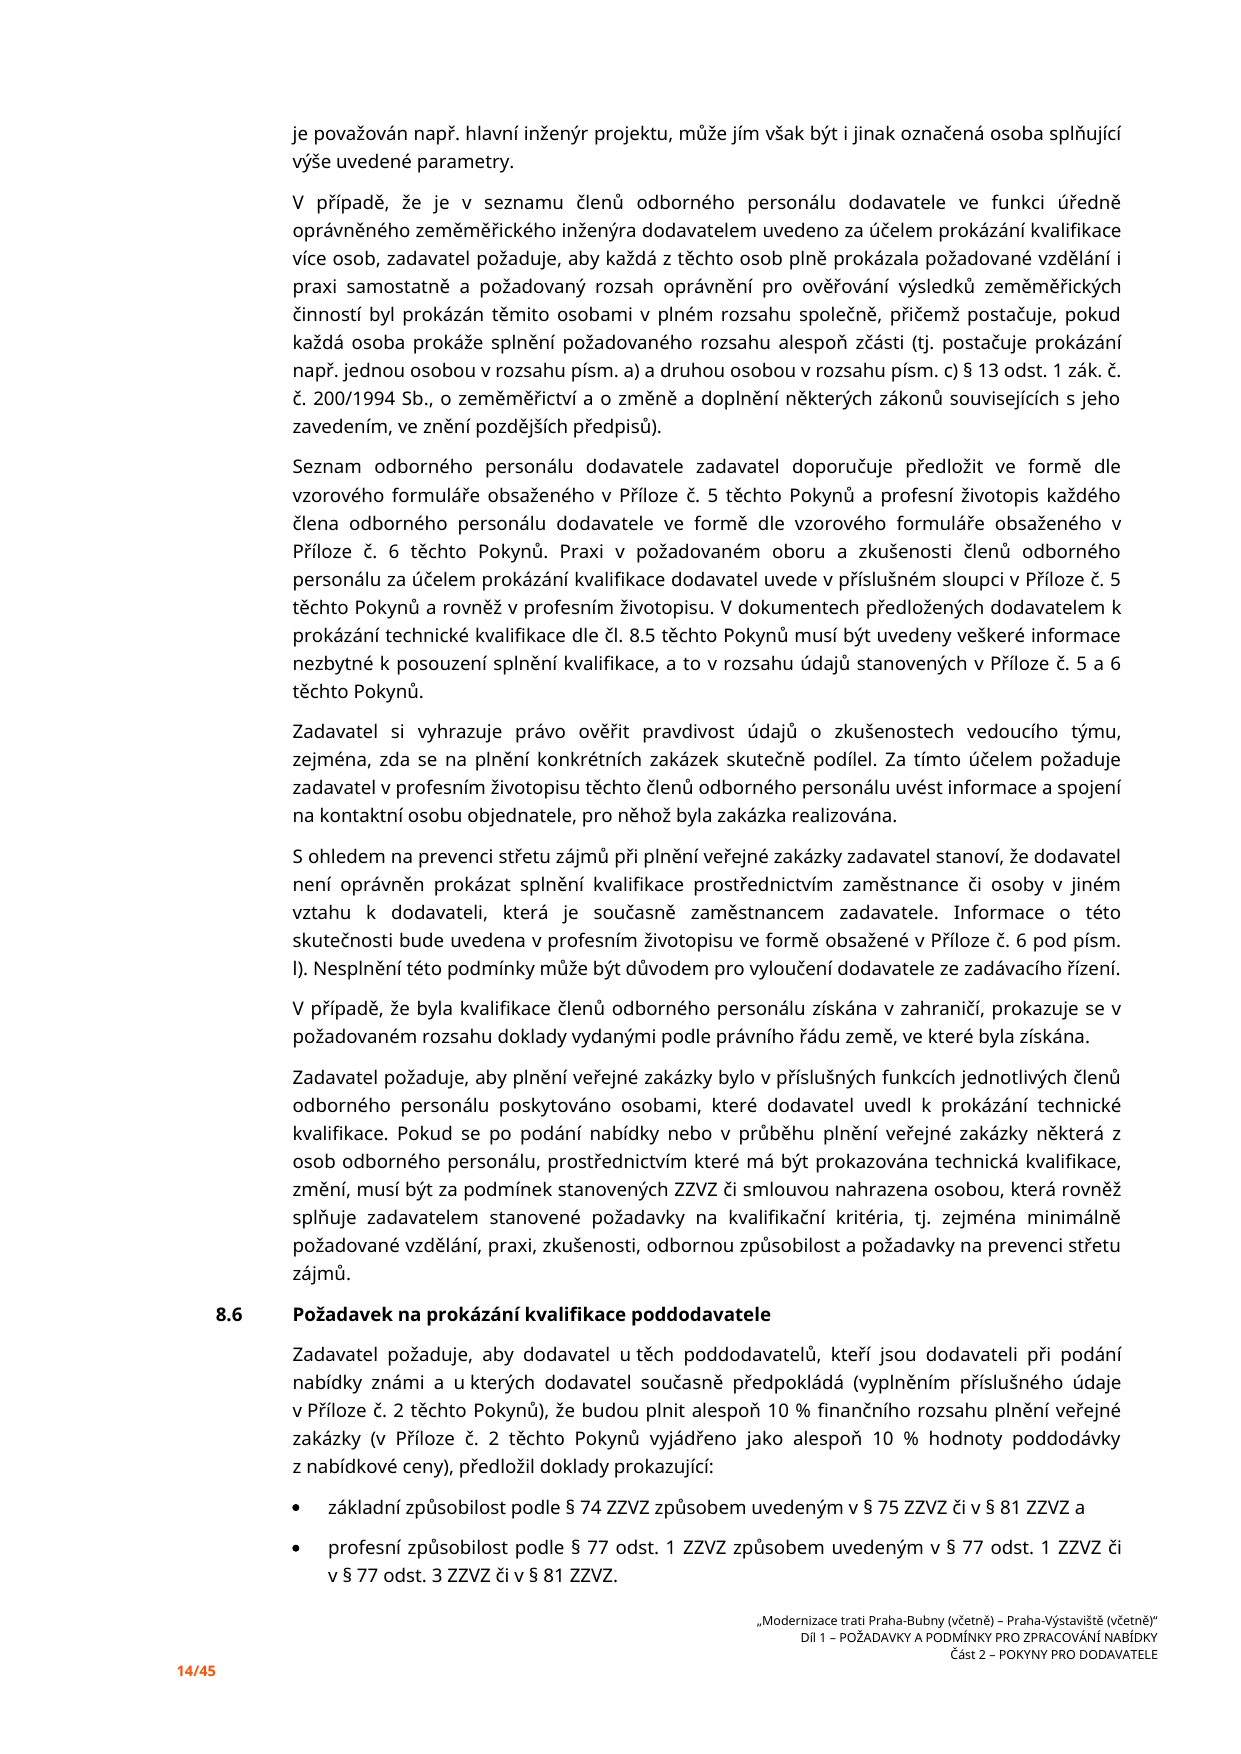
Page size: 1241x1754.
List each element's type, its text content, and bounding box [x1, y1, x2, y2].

text Požadavek na prokázání kvalifikace poddodavatele [216, 1301, 1122, 1326]
text Zadavatel požaduje, aby plnění veřejné zakázky bylo v příslušných funkcích jednotlivých členů odborného personálu poskytováno osobami, které dodavatel uvedl k prokázání technické kvalifikace. Pokud se po podání nabídky nebo v průběhu plnění veřejné zakázky některá z osob odborného personálu, prostřednictvím které má být prokazována technická kvalifikace, změní, musí být za podmínek stanovených ZZVZ či smlouvou nahrazena osobou, která rovněž splňuje zadavatelem stanovené požadavky na kvalifikační kritéria, tj. zejména minimálně požadované vzdělání, praxi, zkušenosti, odbornou způsobilost a požadavky na prevenci střetu zájmů. [292, 1064, 1122, 1286]
text Zadavatel si vyhrazuje právo ověřit pravdivost údajů o zkušenostech vedoucího týmu, zejména, zda se na plnění konkrétních zakázek skutečně podílel. Za tímto účelem požaduje zadavatel v profesním životopisu těchto členů odborného personálu uvést informace a spojení na kontaktní osobu objednatele, pro něhož byla zakázka realizována. [292, 718, 1122, 828]
text V případě, že je v seznamu členů odborného personálu dodavatele ve funkci úředně oprávněného zeměměřického inženýra dodavatelem uvedeno za účelem prokázání kvalifikace více osob, zadavatel požaduje, aby každá z těchto osob plně prokázala požadované vzdělání i praxi samostatně a požadovaný rozsah oprávnění pro ověřování výsledků zeměměřických činností byl prokázán těmito osobami v plném rozsahu společně, přičemž postačuje, pokud každá osoba prokáže splnění požadovaného rozsahu alespoň zčásti (tj. postačuje prokázání např. jednou osobou v rozsahu písm. a) a druhou osobou v rozsahu písm. c) § 13 odst. 1 zák. č. č. 200/1994 Sb., o zeměměřictví a o změně a doplnění některých zákonů souvisejících s jeho zavedením, ve znění pozdějších předpisů). [292, 189, 1122, 439]
text Seznam odborného personálu dodavatele zadavatel doporučuje předložit ve formě dle vzorového formuláře obsaženého v Příloze č. 5 těchto Pokynů a profesní životopis každého člena odborného personálu dodavatele ve formě dle vzorového formuláře obsaženého v Příloze č. 6 těchto Pokynů. Praxi v požadovaném oboru a zkušenosti členů odborného personálu za účelem prokázání kvalifikace dodavatel uvede v příslušném sloupci v Příloze č. 5 těchto Pokynů a rovněž v profesním životopisu. V dokumentech předložených dodavatelem k prokázání technické kvalifikace dle čl. 8.5 těchto Pokynů musí být uvedeny veškeré informace nezbytné k posouzení splnění kvalifikace, a to v rozsahu údajů stanovených v Příloze č. 5 a 6 těchto Pokynů. [292, 454, 1122, 703]
text profesní způsobilost podle § 77 odst. 1 ZZVZ způsobem uvedeným v § 77 odst. 1 ZZVZ či v § 77 odst. 3 ZZVZ či v § 81 ZZVZ. [292, 1534, 1122, 1588]
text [292, 121, 1122, 174]
text základní způsobilost podle § 74 ZZVZ způsobem uvedeným v § 75 ZZVZ či v § 81 ZZVZ a [292, 1494, 1122, 1519]
text Zadavatel požaduje, aby dodavatel u těch poddodavatelů, kteří jsou dodavateli při podání nabídky známi a u kterých dodavatel současně předpokládá (vyplněním příslušného údaje v Příloze č. 2 těchto Pokynů), že budou plnit alespoň 10 % finančního rozsahu plnění veřejné zakázky (v Příloze č. 2 těchto Pokynů vyjádřeno jako alespoň 10 % hodnoty poddodávky z nabídkové ceny), předložil doklady prokazující: [292, 1341, 1122, 1479]
text S ohledem na prevenci střetu zájmů při plnění veřejné zakázky zadavatel stanoví, že dodavatel není oprávněn prokázat splnění kvalifikace prostřednictvím zaměstnance či osoby v jiném vztahu k dodavateli, která je současně zaměstnancem zadavatele. Informace o této skutečnosti bude uvedena v profesním životopisu ve formě obsažené v Příloze č. 6 pod písm. l). Nesplnění této podmínky může být důvodem pro vyloučení dodavatele ze zadávacího řízení. [292, 843, 1122, 981]
text V případě, že byla kvalifikace členů odborného personálu získána v zahraničí, prokazuje se v požadovaném rozsahu doklady vydanými podle právního řádu země, ve které byla získána. [292, 996, 1122, 1049]
